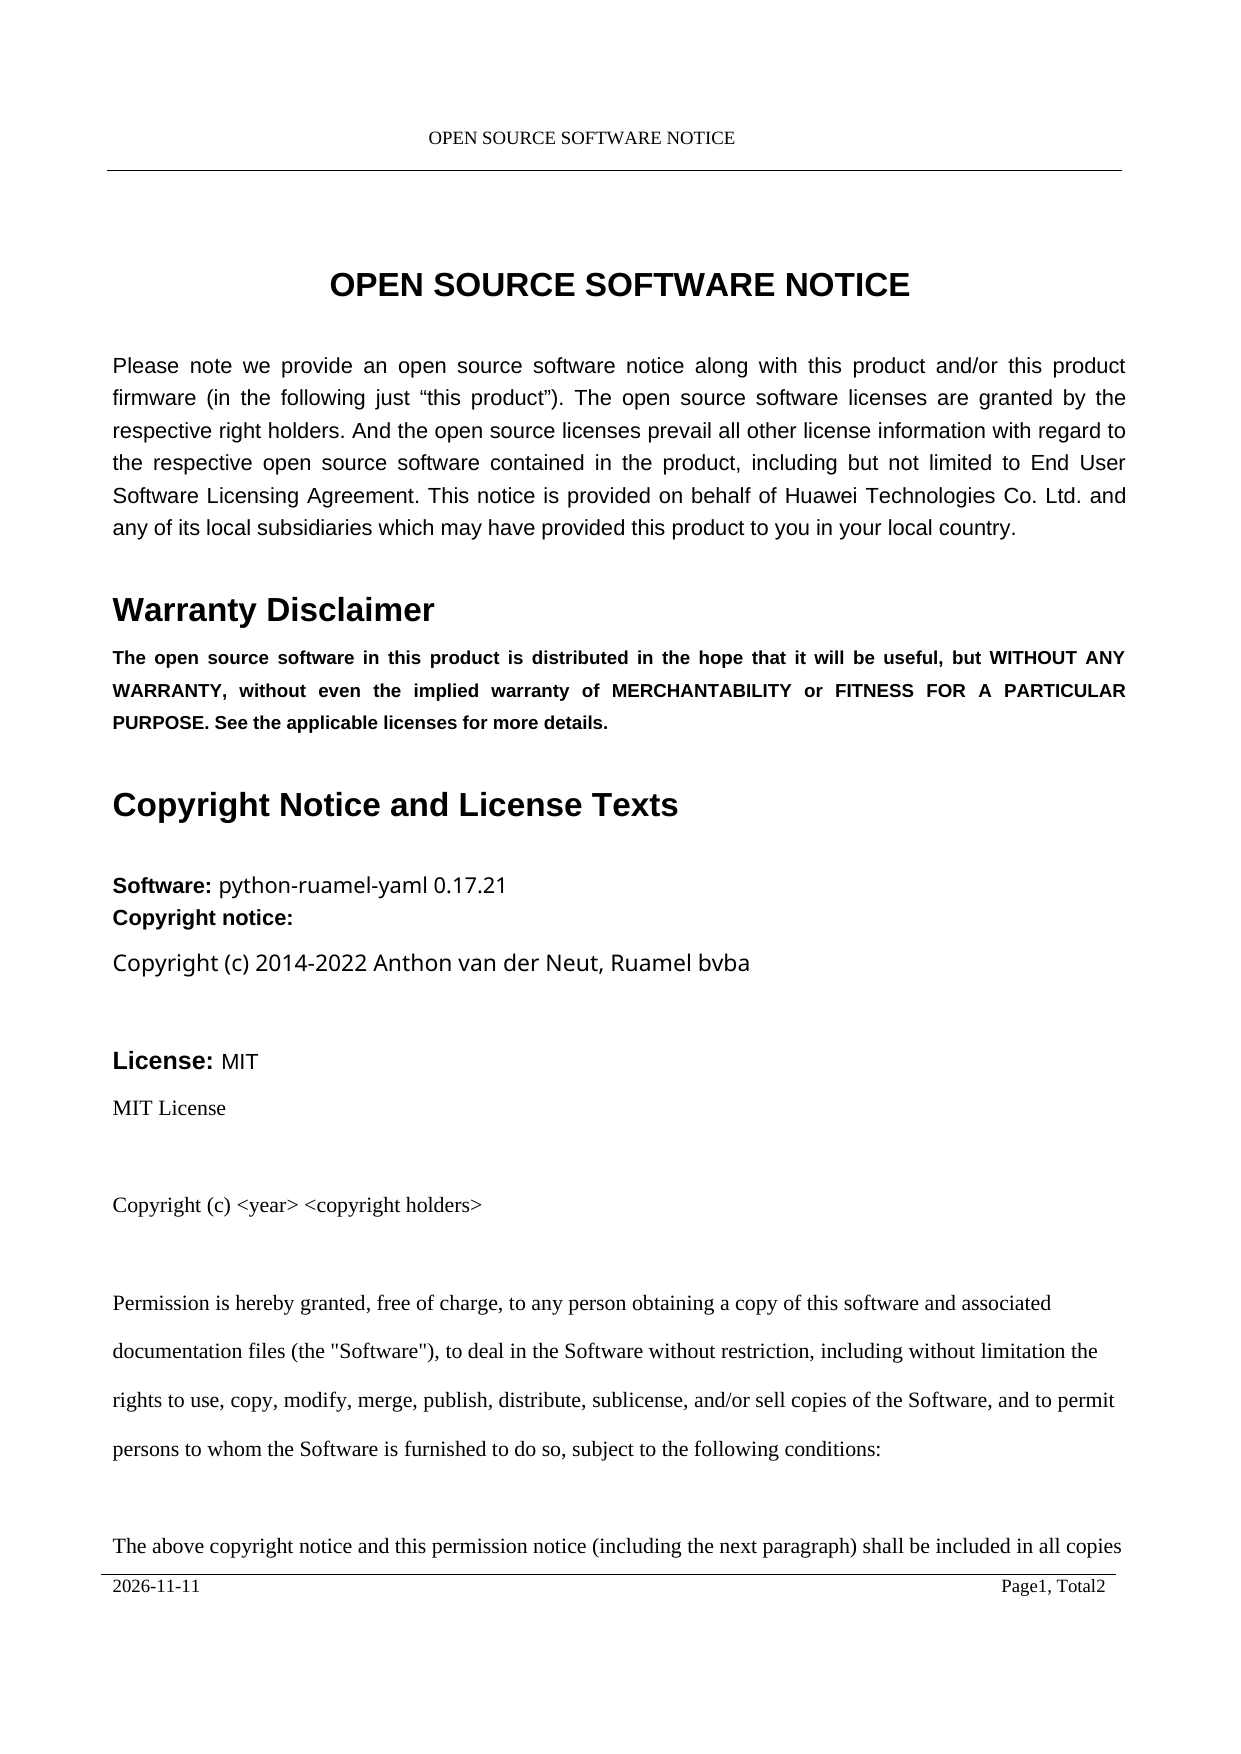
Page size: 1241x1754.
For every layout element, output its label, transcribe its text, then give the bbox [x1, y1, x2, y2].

text The open source software in this product is distributed in the hope that it will be useful, but WITHOUT ANY WARRANTY, without even the implied warranty of MERCHANTABILITY or FITNESS FOR A PARTICULAR PURPOSE. See the applicable licenses for more details. [112, 641, 1128, 739]
text Copyright Notice and License Texts [112, 771, 1128, 836]
text License: MIT [112, 1044, 1128, 1077]
text Copyright (c) 2014-2022 Anthon van der Neut, Ruamel bvba [112, 947, 1128, 1028]
text Copyright notice: [112, 901, 1128, 934]
text Please note we provide an open source software notice along with this product and/or this product firmware (in the following just “this product”). The open source software licenses are granted by the respective right holders. And the open source licenses prevail all other license information with regard to the respective open source software contained in the product, including but not limited to End User Software Licensing Agreement. This notice is provided on behalf of Huawei Technologies Co. Ltd. and any of its local subsidiaries which may have provided this product to you in your local country. [112, 349, 1128, 544]
text Warranty Disclaimer [112, 576, 1128, 641]
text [112, 1091, 1128, 1562]
text OPEN SOURCE SOFTWARE NOTICE [112, 251, 1128, 316]
text Software: python-ruamel-yaml 0.17.21 [112, 869, 1128, 901]
